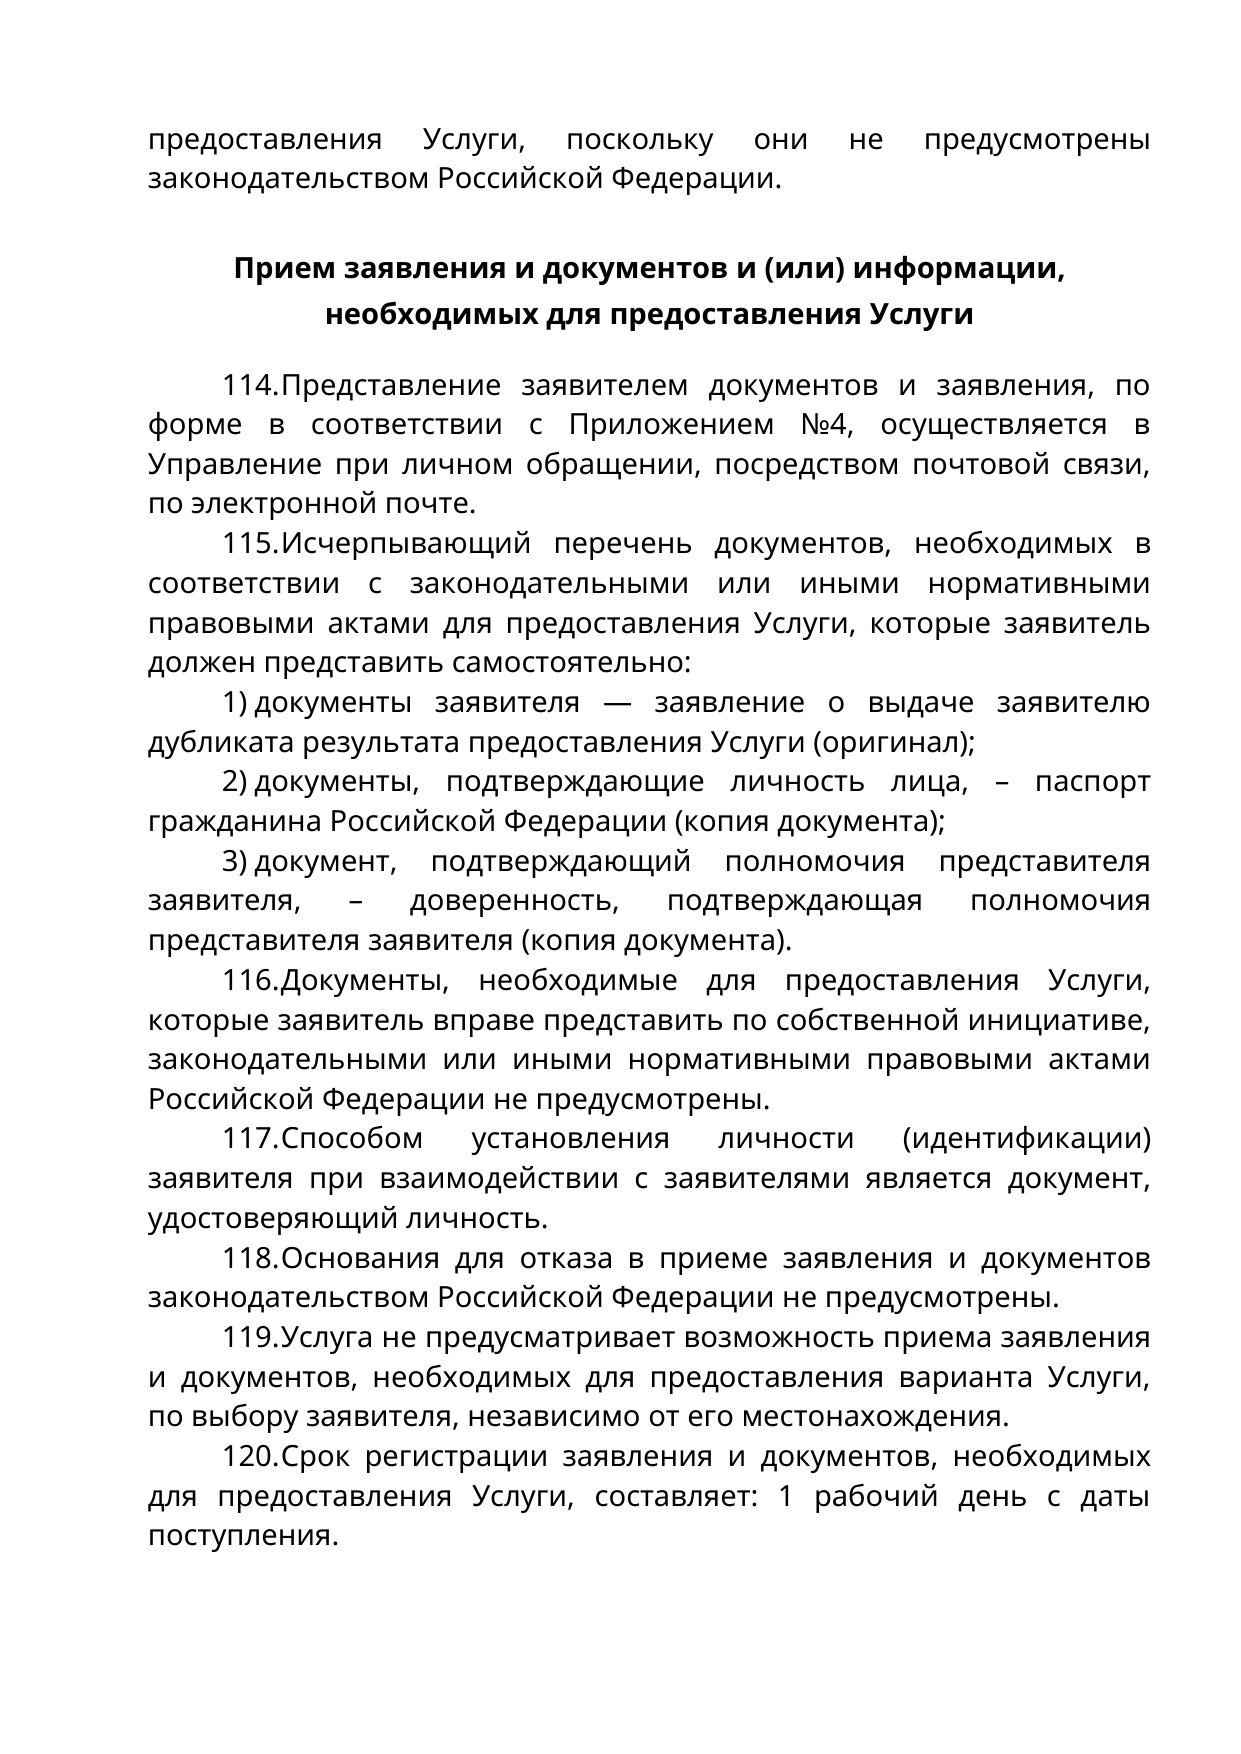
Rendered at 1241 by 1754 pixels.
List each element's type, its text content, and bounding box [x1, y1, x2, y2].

list Исчерпывающий перечень документов, необходимых в соответствии с законодательными или иными нормативными правовыми актами для предоставления Услуги, которые заявитель должен представить самостоятельно: [148, 522, 1152, 681]
list документы заявителя — заявление о выдаче заявителю дубликата результата предоставления Услуги (оригинал); [148, 681, 1152, 761]
list документ, подтверждающий полномочия представителя заявителя, – доверенность, подтверждающая полномочия представителя заявителя (копия документа). [148, 840, 1152, 959]
list документы, подтверждающие личность лица, – паспорт гражданина Российской Федерации (копия документа); [148, 761, 1152, 840]
list Документы, необходимые для предоставления Услуги, которые заявитель вправе представить по собственной инициативе, законодательными или иными нормативными правовыми актами Российской Федерации не предусмотрены. [148, 959, 1152, 1118]
list Срок регистрации заявления и документов, необходимых для предоставления Услуги, составляет: 1 рабочий день с даты поступления. [148, 1435, 1152, 1554]
list Услуга не предусматривает возможность приема заявления и документов, необходимых для предоставления варианта Услуги, по выбору заявителя, независимо от его местонахождения. [148, 1316, 1152, 1435]
list Основания для отказа в приеме заявления и документов законодательством Российской Федерации не предусмотрены. [148, 1237, 1152, 1316]
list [148, 118, 1152, 197]
list Способом установления личности (идентификации) заявителя при взаимодействии с заявителями является документ, удостоверяющий личность. [148, 1118, 1152, 1237]
text Прием заявления и документов и (или) информации, необходимых для предоставления Услуги [148, 247, 1152, 333]
list Представление заявителем документов и заявления, по форме в соответствии с Приложением №4, осуществляется в Управление при личном обращении, посредством почтовой связи, по электронной почте. [148, 364, 1152, 522]
